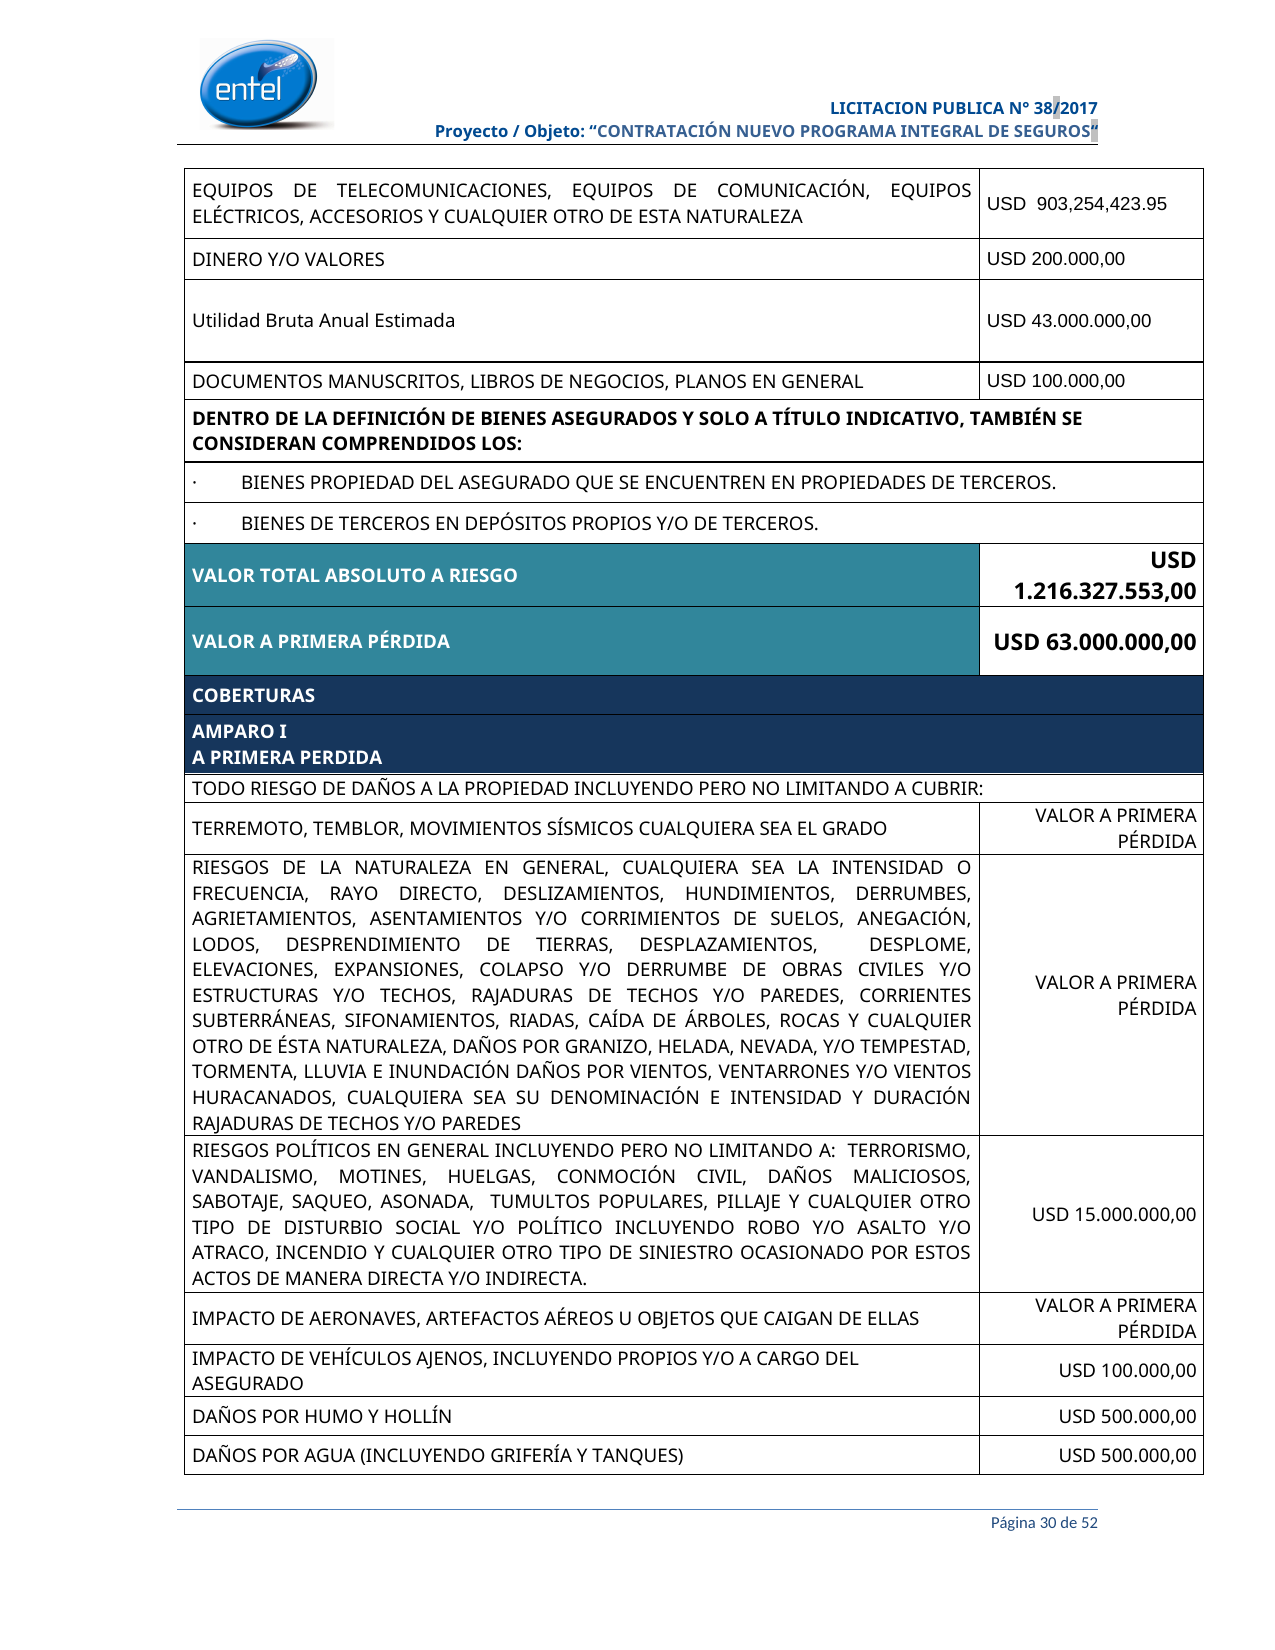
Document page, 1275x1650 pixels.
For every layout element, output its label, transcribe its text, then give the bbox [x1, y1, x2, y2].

table_cell USD 500.000,00 [980, 1397, 1203, 1435]
table_cell · BIENES DE TERCEROS EN DEPÓSITOS PROPIOS Y/O DE TERCEROS. [185, 503, 1203, 543]
table_cell VALOR A PRIMERA PÉRDIDA [980, 1293, 1203, 1344]
table_cell USD 200.000,00 [980, 239, 1203, 279]
table_cell COBERTURAS [185, 676, 1203, 714]
table_cell USD 43.000.000,00 [980, 280, 1203, 361]
table_cell EQUIPOS DE TELECOMUNICACIONES, EQUIPOS DE COMUNICACIÓN, EQUIPOS ELÉCTRICOS, ACCESORIOS Y CUALQUIER OTRO DE ESTA NATURALEZA [185, 169, 979, 238]
table_cell DOCUMENTOS MANUSCRITOS, LIBROS DE NEGOCIOS, PLANOS EN GENERAL [185, 363, 979, 399]
table_cell VALOR TOTAL ABSOLUTO A RIESGO [185, 544, 979, 606]
table_cell TODO RIESGO DE DAÑOS A LA PROPIEDAD INCLUYENDO PERO NO LIMITANDO A CUBRIR: [185, 775, 1203, 802]
table_cell RIESGOS POLÍTICOS EN GENERAL INCLUYENDO PERO NO LIMITANDO A: TERRORISMO, VANDALISMO, MOTINES, HUELGAS, CONMOCIÓN CIVIL, DAÑOS MALICIOSOS, SABOTAJE, SAQUEO, ASONADA, TUMULTOS POPULARES, PILLAJE Y CUALQUIER OTRO TIPO DE DISTURBIO SOCIAL Y/O POLÍTICO INCLUYENDO ROBO Y/O ASALTO Y/O ATRACO, INCENDIO Y CUALQUIER OTRO TIPO DE SINIESTRO OCASIONADO POR ESTOS ACTOS DE MANERA DIRECTA Y/O INDIRECTA. [185, 1136, 979, 1292]
table_cell DENTRO DE LA DEFINICIÓN DE BIENES ASEGURADOS Y SOLO A TÍTULO INDICATIVO, TAMBIÉN SE CONSIDERAN COMPRENDIDOS LOS: [185, 400, 1203, 461]
table_cell DINERO Y/O VALORES [185, 239, 979, 279]
table_cell USD 63.000.000,00 [980, 607, 1203, 675]
table_cell USD 903,254,423.95 [980, 169, 1203, 238]
table_cell · BIENES PROPIEDAD DEL ASEGURADO QUE SE ENCUENTREN EN PROPIEDADES DE TERCEROS. [185, 463, 1203, 502]
table_cell VALOR A PRIMERA PÉRDIDA [185, 607, 979, 675]
table_cell DAÑOS POR HUMO Y HOLLÍN [185, 1397, 979, 1435]
table_cell Utilidad Bruta Anual Estimada [185, 280, 979, 361]
table_cell RIESGOS DE LA NATURALEZA EN GENERAL, CUALQUIERA SEA LA INTENSIDAD O FRECUENCIA, RAYO DIRECTO, DESLIZAMIENTOS, HUNDIMIENTOS, DERRUMBES, AGRIETAMIENTOS, ASENTAMIENTOS Y/O CORRIMIENTOS DE SUELOS, ANEGACIÓN, LODOS, DESPRENDIMIENTO DE TIERRAS, DESPLAZAMIENTOS, DESPLOME, ELEVACIONES, EXPANSIONES, COLAPSO Y/O DERRUMBE DE OBRAS CIVILES Y/O ESTRUCTURAS Y/O TECHOS, RAJADURAS DE TECHOS Y/O PAREDES, CORRIENTES SUBTERRÁNEAS, SIFONAMIENTOS, RIADAS, CAÍDA DE ÁRBOLES, ROCAS Y CUALQUIER OTRO DE ÉSTA NATURALEZA, DAÑOS POR GRANIZO, HELADA, NEVADA, Y/O TEMPESTAD, TORMENTA, LLUVIA E INUNDACIÓN DAÑOS POR VIENTOS, VENTARRONES Y/O VIENTOS HURACANADOS, CUALQUIERA SEA SU DENOMINACIÓN E INTENSIDAD Y DURACIÓN RAJADURAS DE TECHOS Y/O PAREDES [185, 855, 979, 1135]
table_cell VALOR A PRIMERA PÉRDIDA [980, 803, 1203, 854]
table_cell VALOR A PRIMERA PÉRDIDA [980, 855, 1203, 1135]
table_cell USD 15.000.000,00 [980, 1136, 1203, 1292]
picture [199, 38, 335, 130]
table_cell USD 500.000,00 [980, 1436, 1203, 1474]
table_cell USD 1.216.327.553,00 [980, 544, 1203, 606]
table_cell TERREMOTO, TEMBLOR, MOVIMIENTOS SÍSMICOS CUALQUIERA SEA EL GRADO [185, 803, 979, 854]
table_cell IMPACTO DE VEHÍCULOS AJENOS, INCLUYENDO PROPIOS Y/O A CARGO DEL ASEGURADO [185, 1345, 979, 1396]
table_cell USD 100.000,00 [980, 1345, 1203, 1396]
table_cell USD 100.000,00 [980, 363, 1203, 399]
table_cell AMPARO I A PRIMERA PERDIDA [185, 715, 1203, 773]
table_cell IMPACTO DE AERONAVES, ARTEFACTOS AÉREOS U OBJETOS QUE CAIGAN DE ELLAS [185, 1293, 979, 1344]
table_cell DAÑOS POR AGUA (INCLUYENDO GRIFERÍA Y TANQUES) [185, 1436, 979, 1474]
